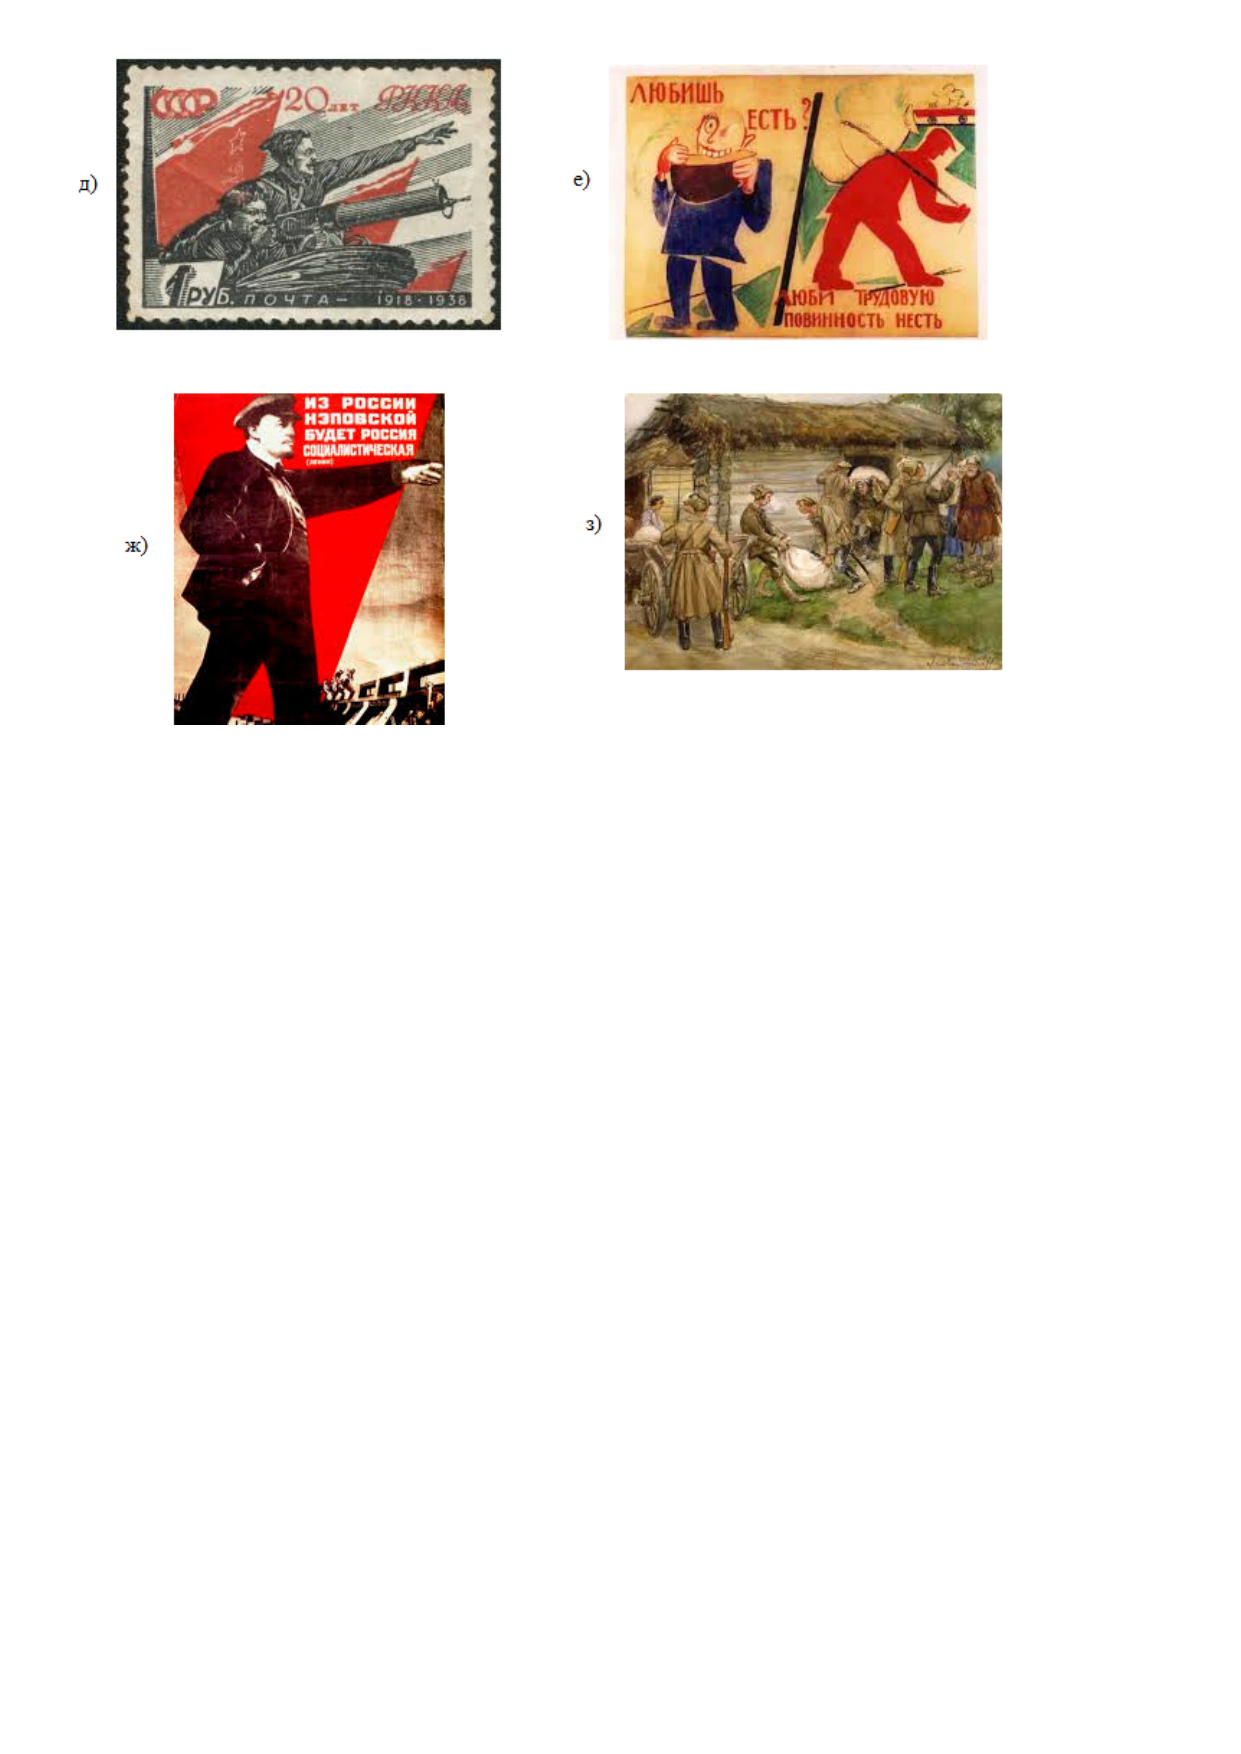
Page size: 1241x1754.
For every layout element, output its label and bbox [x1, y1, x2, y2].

picture [59, 29, 1011, 725]
